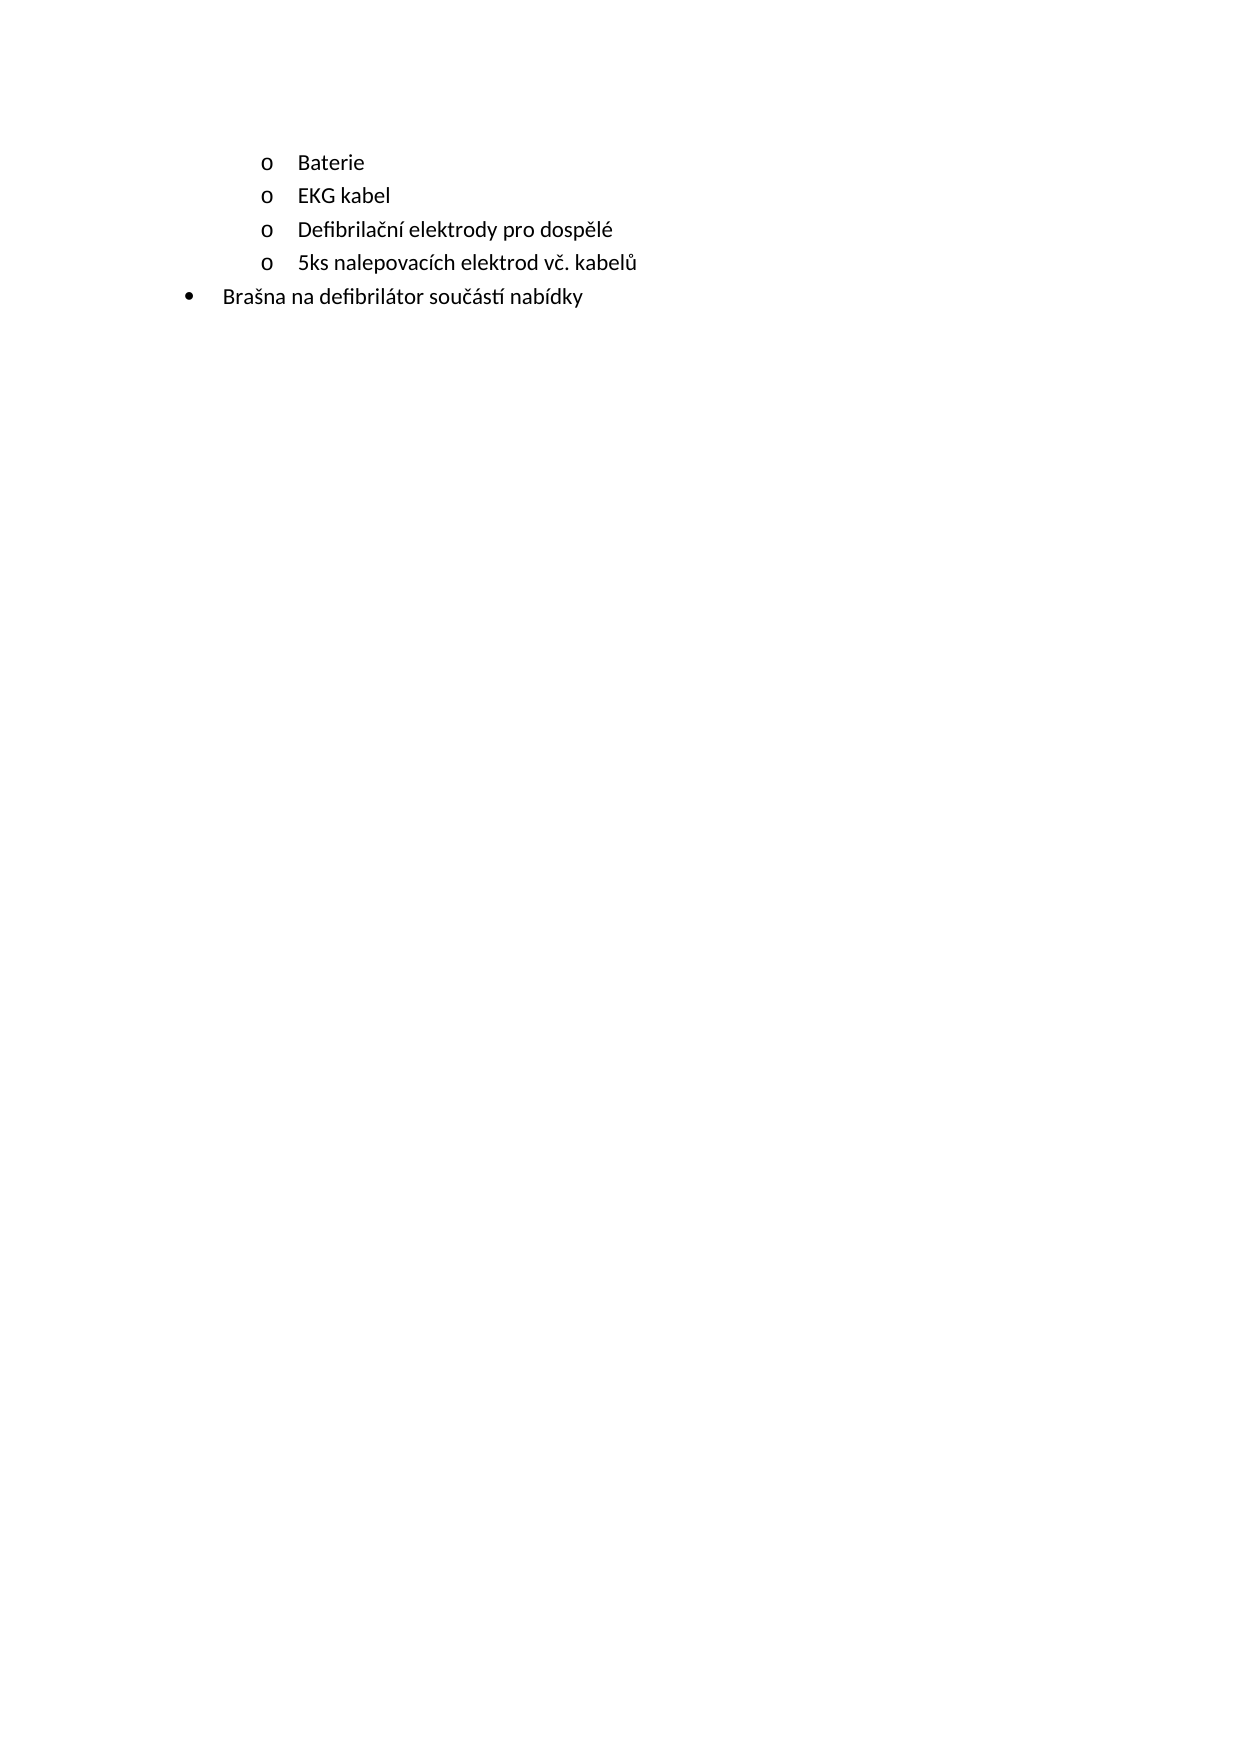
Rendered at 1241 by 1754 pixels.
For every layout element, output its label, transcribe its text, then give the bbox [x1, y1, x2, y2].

list EKG kabel [260, 181, 1093, 210]
list Defibrilační elektrody pro dospělé [260, 215, 1093, 244]
list Brašna na defibrilátor součástí nabídky [185, 282, 1093, 310]
list 5ks nalepovacích elektrod vč. kabelů [260, 248, 1093, 277]
list Baterie [260, 148, 1093, 177]
